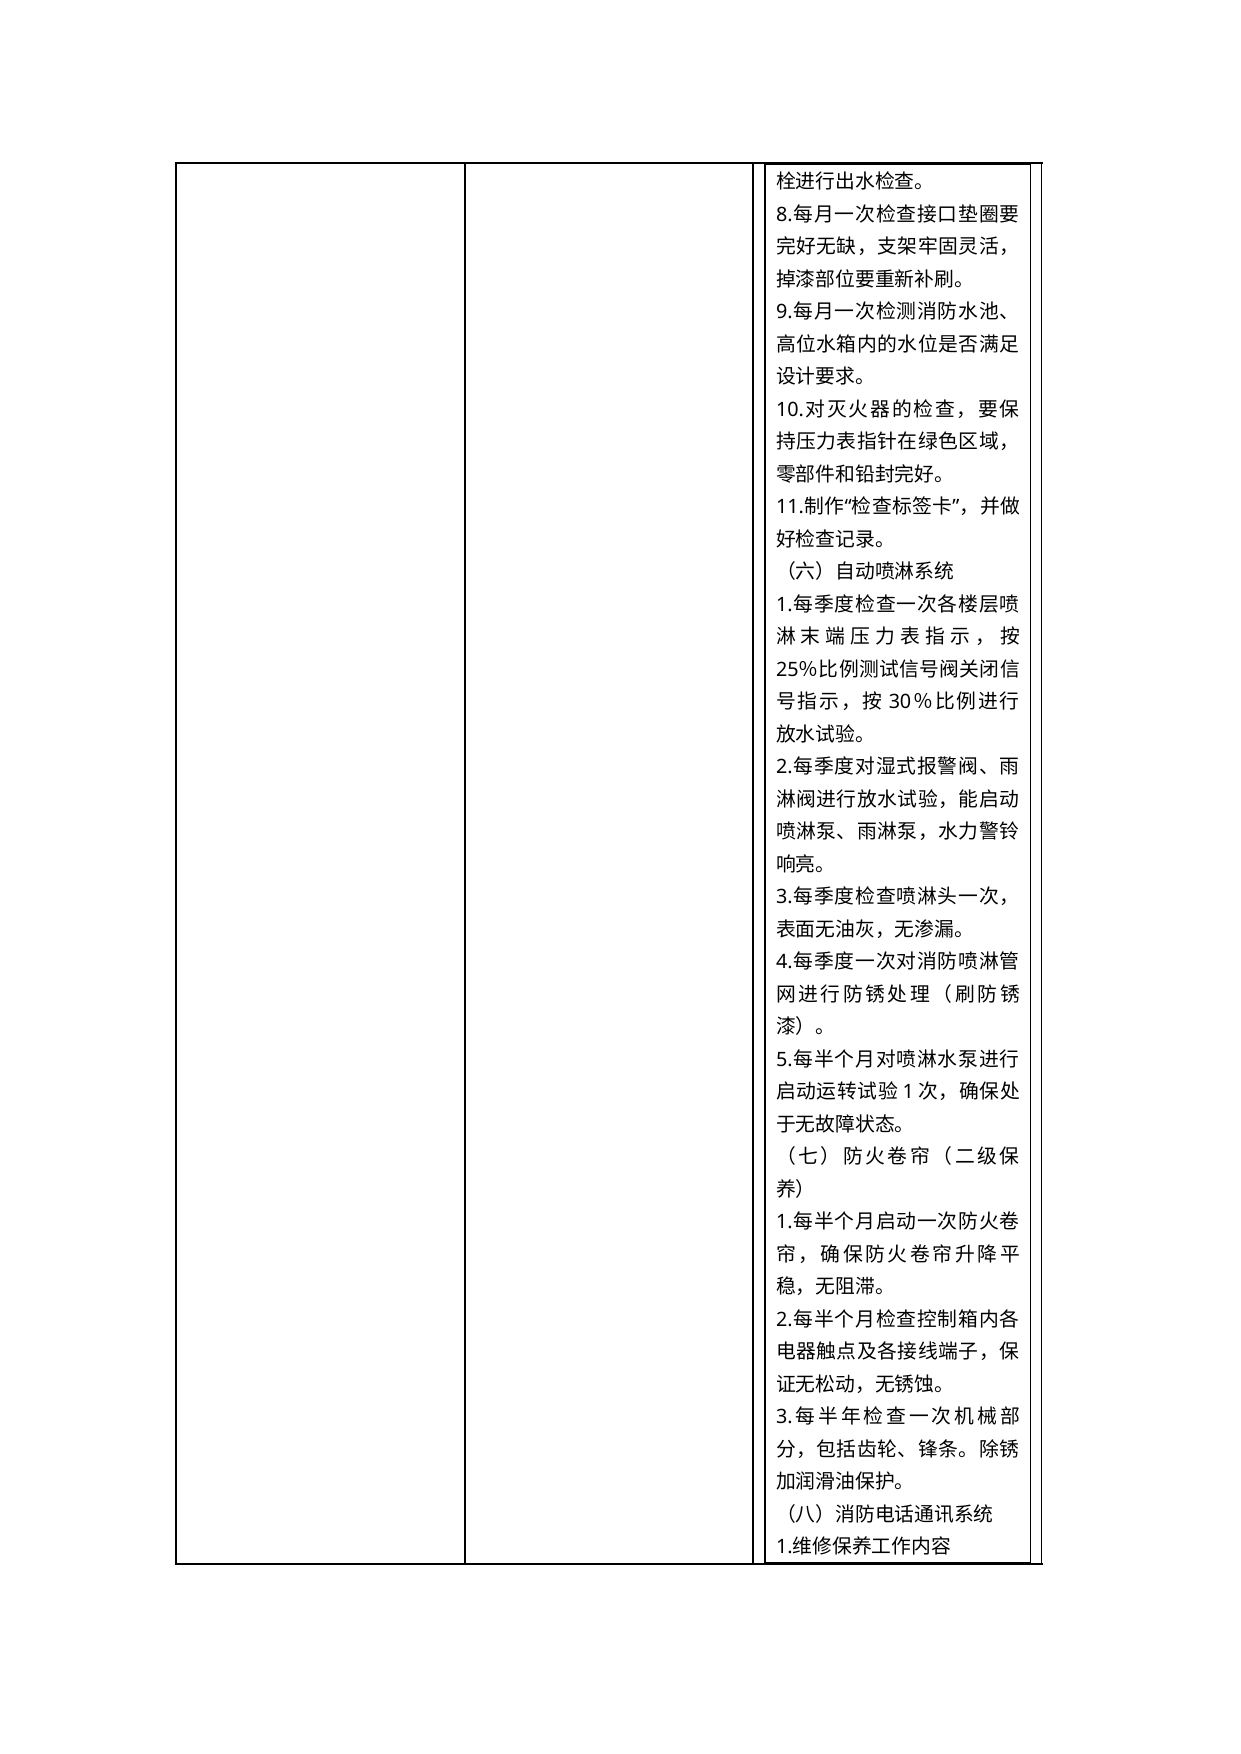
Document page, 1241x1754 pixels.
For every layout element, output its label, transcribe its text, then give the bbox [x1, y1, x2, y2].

table_cell [1031, 164, 1041, 1563]
table_cell [754, 164, 764, 1563]
table_cell 1 [177, 164, 464, 1563]
table_cell [766, 165, 1030, 1562]
table_cell [466, 164, 752, 1563]
